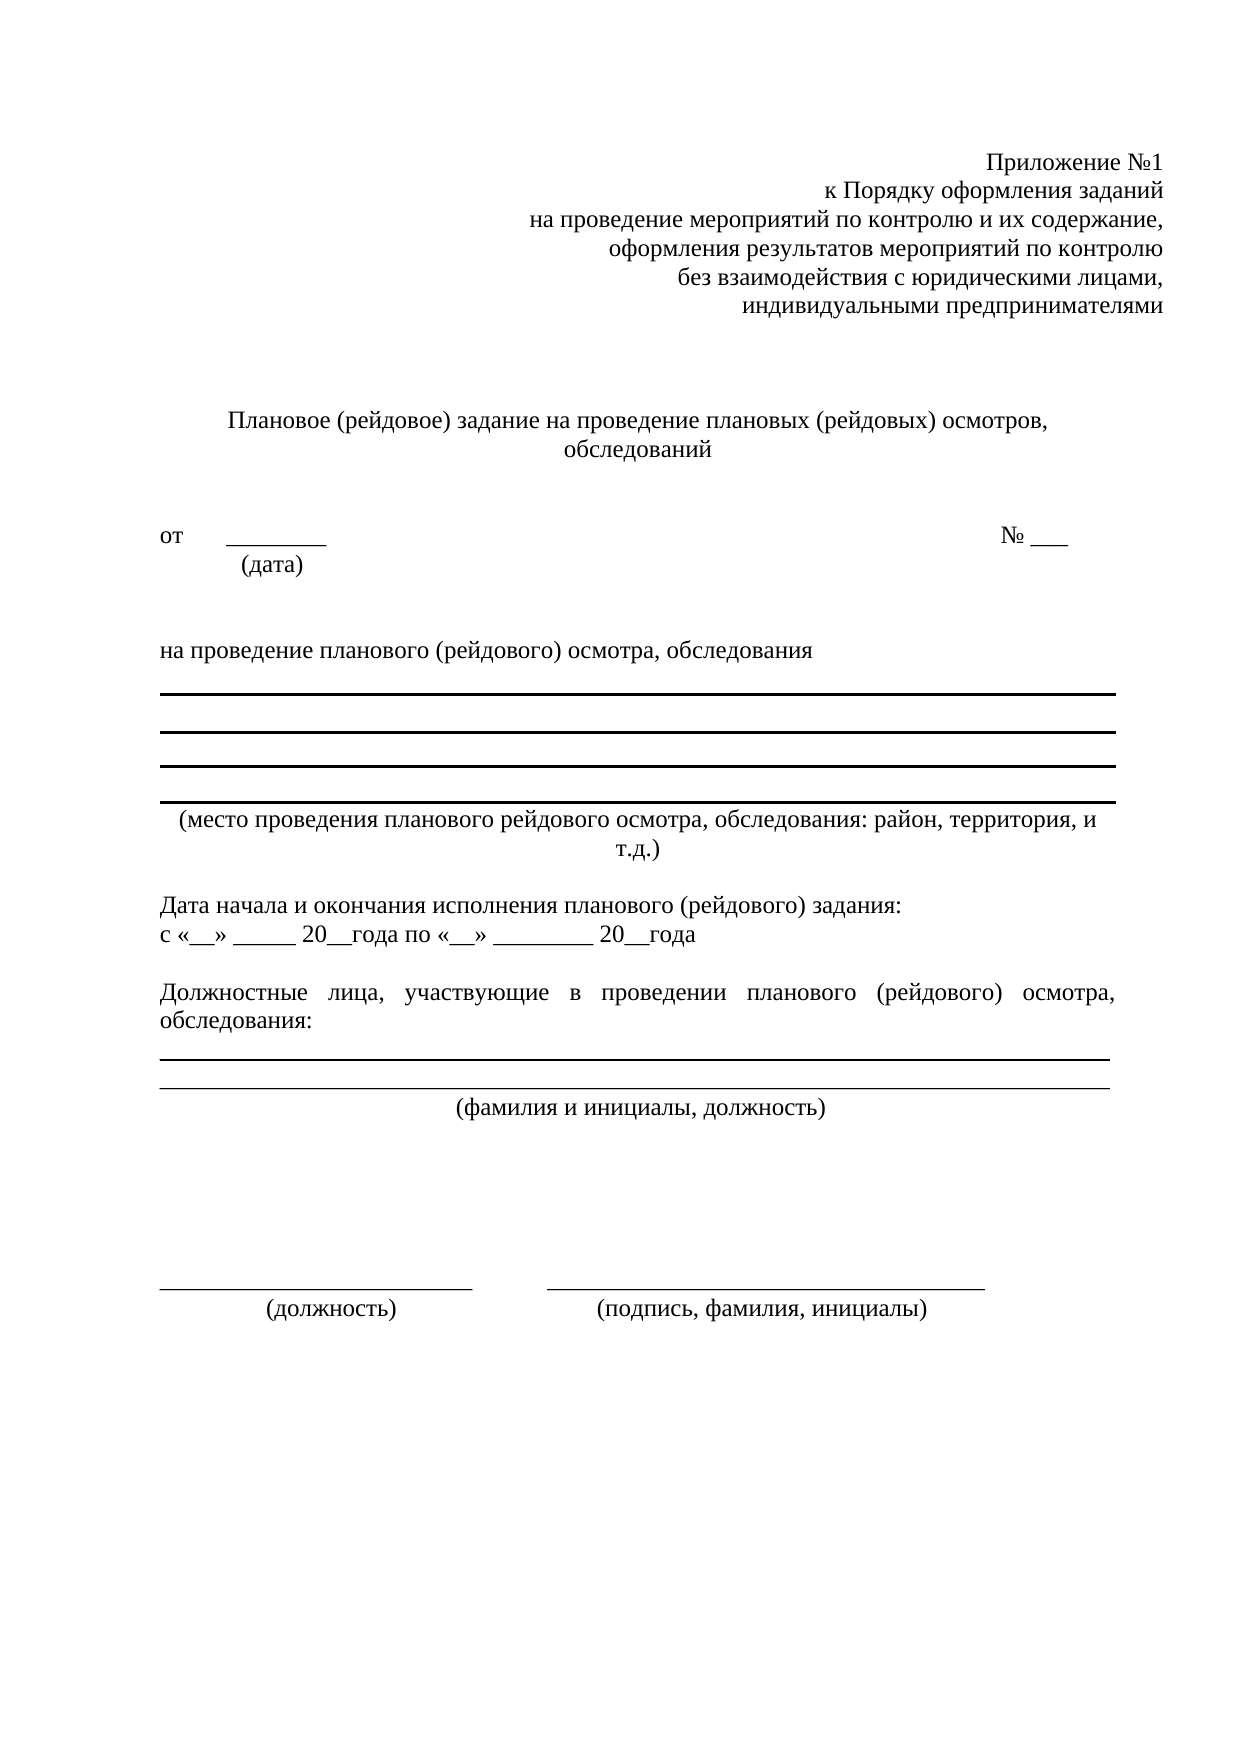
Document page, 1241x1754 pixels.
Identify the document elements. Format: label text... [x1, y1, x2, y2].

text оформления результатов мероприятий по контролю [159, 233, 1163, 262]
text на проведение планового (рейдового) осмотра, обследования [159, 636, 1116, 664]
text на проведение мероприятий по контролю и их содержание, [159, 204, 1163, 233]
text индивидуальными предпринимателями [159, 291, 1163, 319]
text с «__» _____ 20__года по «__» ________ 20__года [159, 919, 1116, 948]
text без взаимодействия с юридическими лицами, [159, 262, 1163, 291]
text Плановое (рейдовое) задание на проведение плановых (рейдовых) осмотров, обследований [159, 406, 1116, 463]
table_header ________ [215, 521, 989, 549]
table_header от [148, 521, 215, 549]
text (фамилия и инициалы, должность) [159, 1092, 1116, 1121]
text (место проведения планового рейдового осмотра, обследования: район, территория, и т.д.) [159, 804, 1116, 862]
text ________________________________________________________________________________________________________________________________________________________ [159, 1034, 1116, 1092]
text _________________________ ___________________________________ [159, 1264, 1116, 1293]
text к Порядку оформления заданий [159, 176, 1163, 204]
text (дата) [159, 549, 1116, 578]
table_header № ___ [989, 521, 1122, 549]
text Приложение №1 [159, 147, 1163, 176]
text (должность) (подпись, фамилия, инициалы) [159, 1293, 1116, 1322]
text Должностные лица, участвующие в проведении планового (рейдового) осмотра, обследования: [159, 977, 1116, 1034]
text Дата начала и окончания исполнения планового (рейдового) задания: [159, 891, 1116, 919]
